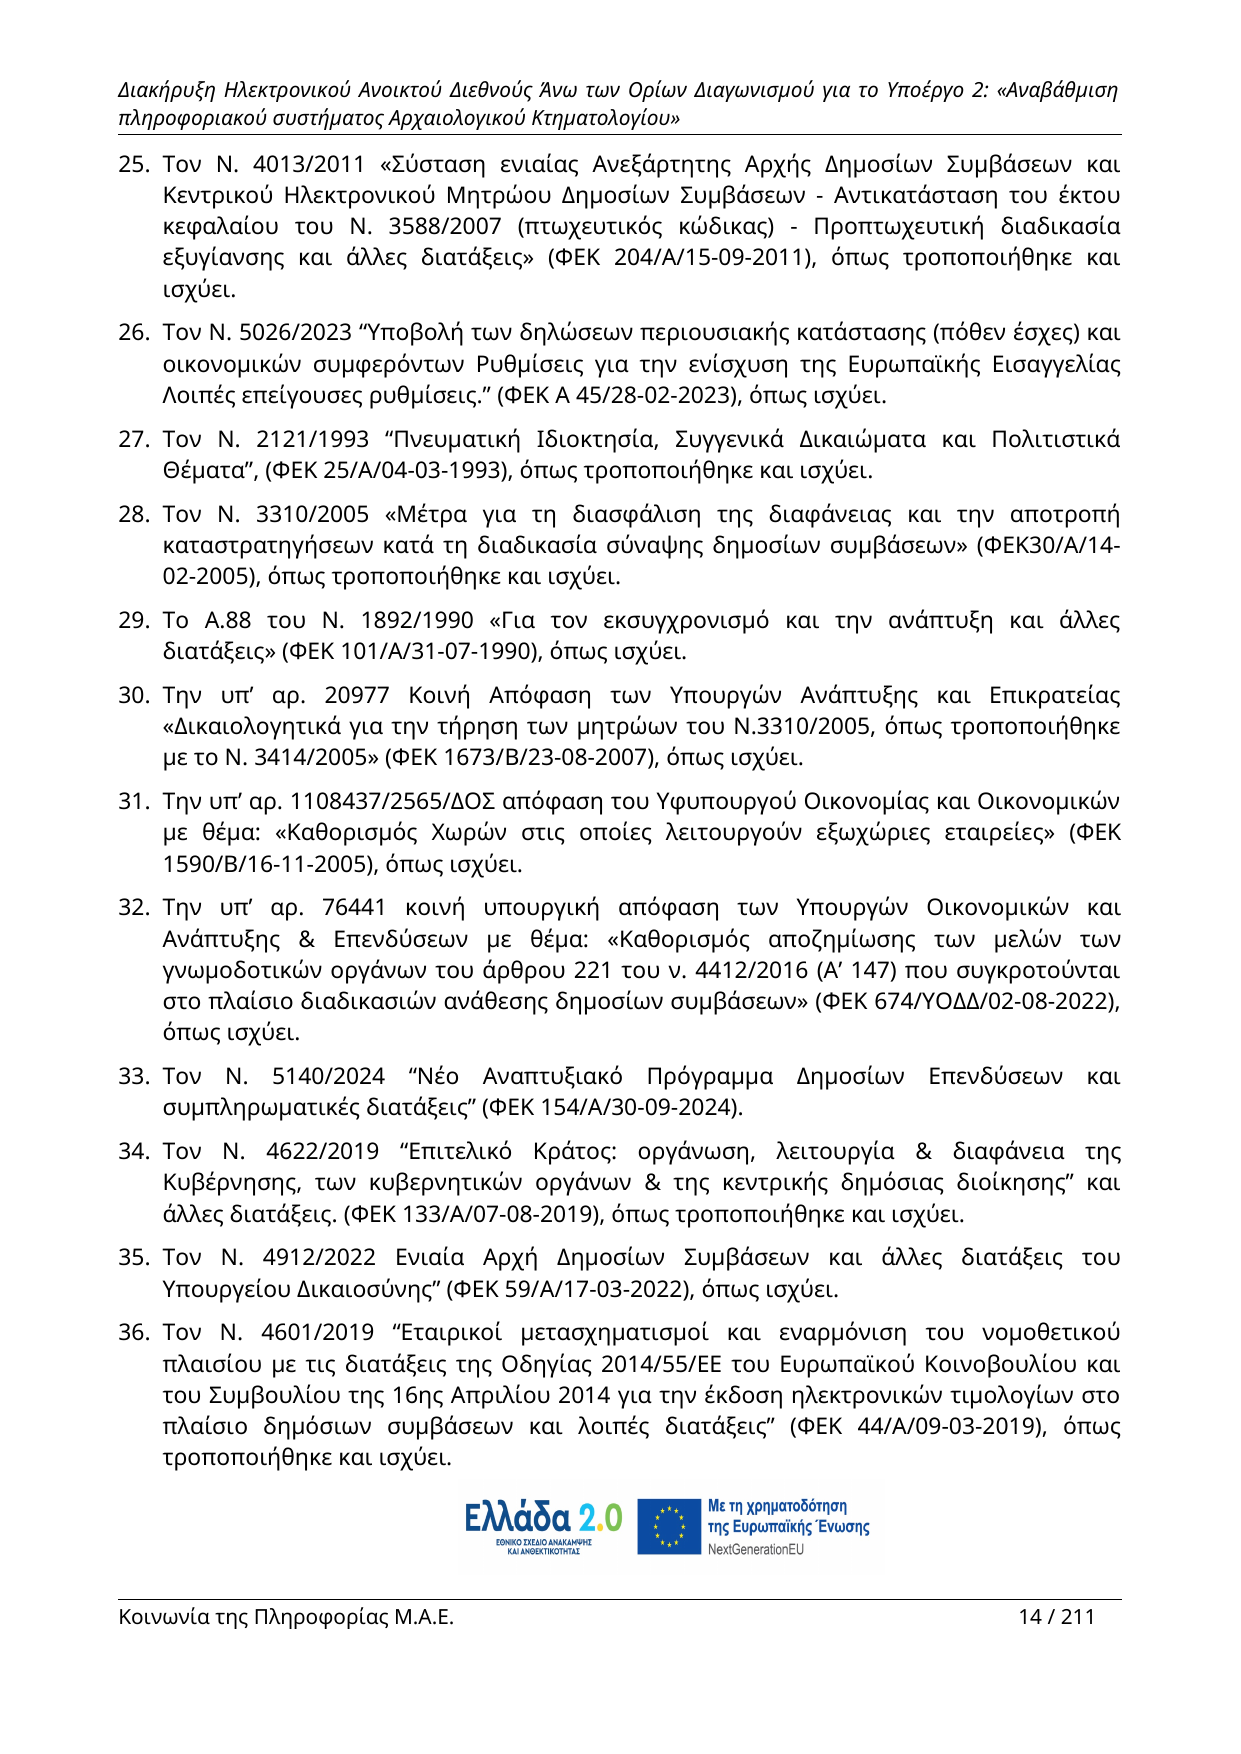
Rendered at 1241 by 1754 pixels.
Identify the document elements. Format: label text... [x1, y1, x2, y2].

list Τον Ν. 4601/2019 “Εταιρικοί µετασχηµατισµοί και εναρμόνιση του νομοθετικού πλαισίου µε τις διατάξεις της Οδηγίας 2014/55/ΕΕ του Ευρωπαϊκού Κοινοβουλίου και του Συμβουλίου της 16ης Απριλίου 2014 για την έκδοση ηλεκτρονικών τιμολογίων στο πλαίσιο δημόσιων συμβάσεων και λοιπές διατάξεις” (ΦΕΚ 44/Α/09-03-2019), όπως τροποποιήθηκε και ισχύει. [118, 1316, 1122, 1472]
list Τον Ν. 5140/2024 “Νέο Αναπτυξιακό Πρόγραμμα Δημοσίων Επενδύσεων και συμπληρωματικές διατάξεις” (ΦΕΚ 154/Α/30-09-2024). [118, 1060, 1122, 1122]
list Τον Ν. 3310/2005 «Μέτρα για τη διασφάλιση της διαφάνειας και την αποτροπή καταστρατηγήσεων κατά τη διαδικασία σύναψης δημοσίων συμβάσεων» (ΦΕΚ30/Α/14-02-2005), όπως τροποποιήθηκε και ισχύει. [118, 497, 1122, 591]
list Τον Ν. 5026/2023 “Υποβολή των δηλώσεων περιουσιακής κατάστασης (πόθεν έσχες) και οικονομικών συμφερόντων Ρυθμίσεις για την ενίσχυση της Ευρωπαϊκής Εισαγγελίας Λοιπές επείγουσες ρυθμίσεις.” (ΦΕΚ Α 45/28-02-2023), όπως ισχύει. [118, 316, 1122, 410]
list Την υπ’ αρ. 76441 κοινή υπουργική απόφαση των Υπουργών Οικονομικών και Ανάπτυξης & Επενδύσεων με θέμα: «Καθορισμός αποζημίωσης των μελών των γνωμοδοτικών οργάνων του άρθρου 221 του ν. 4412/2016 (Α’ 147) που συγκροτούνται στο πλαίσιο διαδικασιών ανάθεσης δημοσίων συμβάσεων» (ΦΕΚ 674/ΥΟΔΔ/02-08-2022), όπως ισχύει. [118, 891, 1122, 1047]
list Τον Ν. 4622/2019 “Επιτελικό Κράτος: οργάνωση, λειτουργία & διαφάνεια της Κυβέρνησης, των κυβερνητικών οργάνων & της κεντρικής δημόσιας διοίκησης” και άλλες διατάξεις. (ΦΕΚ 133/Α/07-08-2019), όπως τροποποιήθηκε και ισχύει. [118, 1135, 1122, 1229]
picture [457, 1479, 885, 1575]
list Τον Ν. 4912/2022 Ενιαία Αρχή Δημοσίων Συμβάσεων και άλλες διατάξεις του Υπουργείου Δικαιοσύνης” (ΦΕΚ 59/A/17-03-2022), όπως ισχύει. [118, 1241, 1122, 1304]
list Την υπ’ αρ. 1108437/2565/ΔΟΣ απόφαση του Υφυπουργού Οικονομίας και Οικονομικών με θέμα: «Καθορισμός Χωρών στις οποίες λειτουργούν εξωχώριες εταιρείες» (ΦΕΚ 1590/Β/16-11-2005), όπως ισχύει. [118, 785, 1122, 879]
list Τον N. 4013/2011 «Σύσταση ενιαίας Ανεξάρτητης Αρχής Δημοσίων Συμβάσεων και Κεντρικού Ηλεκτρονικού Μητρώου Δημοσίων Συμβάσεων - Αντικατάσταση του έκτου κεφαλαίου του Ν. 3588/2007 (πτωχευτικός κώδικας) - Προπτωχευτική διαδικασία εξυγίανσης και άλλες διατάξεις» (ΦΕΚ 204/Α/15-09-2011), όπως τροποποιήθηκε και ισχύει. [118, 147, 1122, 304]
list Το Α.88 του Ν. 1892/1990 «Για τον εκσυγχρονισμό και την ανάπτυξη και άλλες διατάξεις» (ΦΕΚ 101/Α/31-07-1990), όπως ισχύει. [118, 604, 1122, 666]
list Την υπ’ αρ. 20977 Κοινή Απόφαση των Υπουργών Ανάπτυξης και Επικρατείας «Δικαιολογητικά για την τήρηση των μητρώων του Ν.3310/2005, όπως τροποποιήθηκε με το Ν. 3414/2005» (ΦΕΚ 1673/B/23-08-2007), όπως ισχύει. [118, 679, 1122, 772]
list Τον Ν. 2121/1993 “Πνευματική Ιδιοκτησία, Συγγενικά Δικαιώματα και Πολιτιστικά Θέματα”, (ΦΕΚ 25/Α/04-03-1993), όπως τροποποιήθηκε και ισχύει. [118, 422, 1122, 485]
